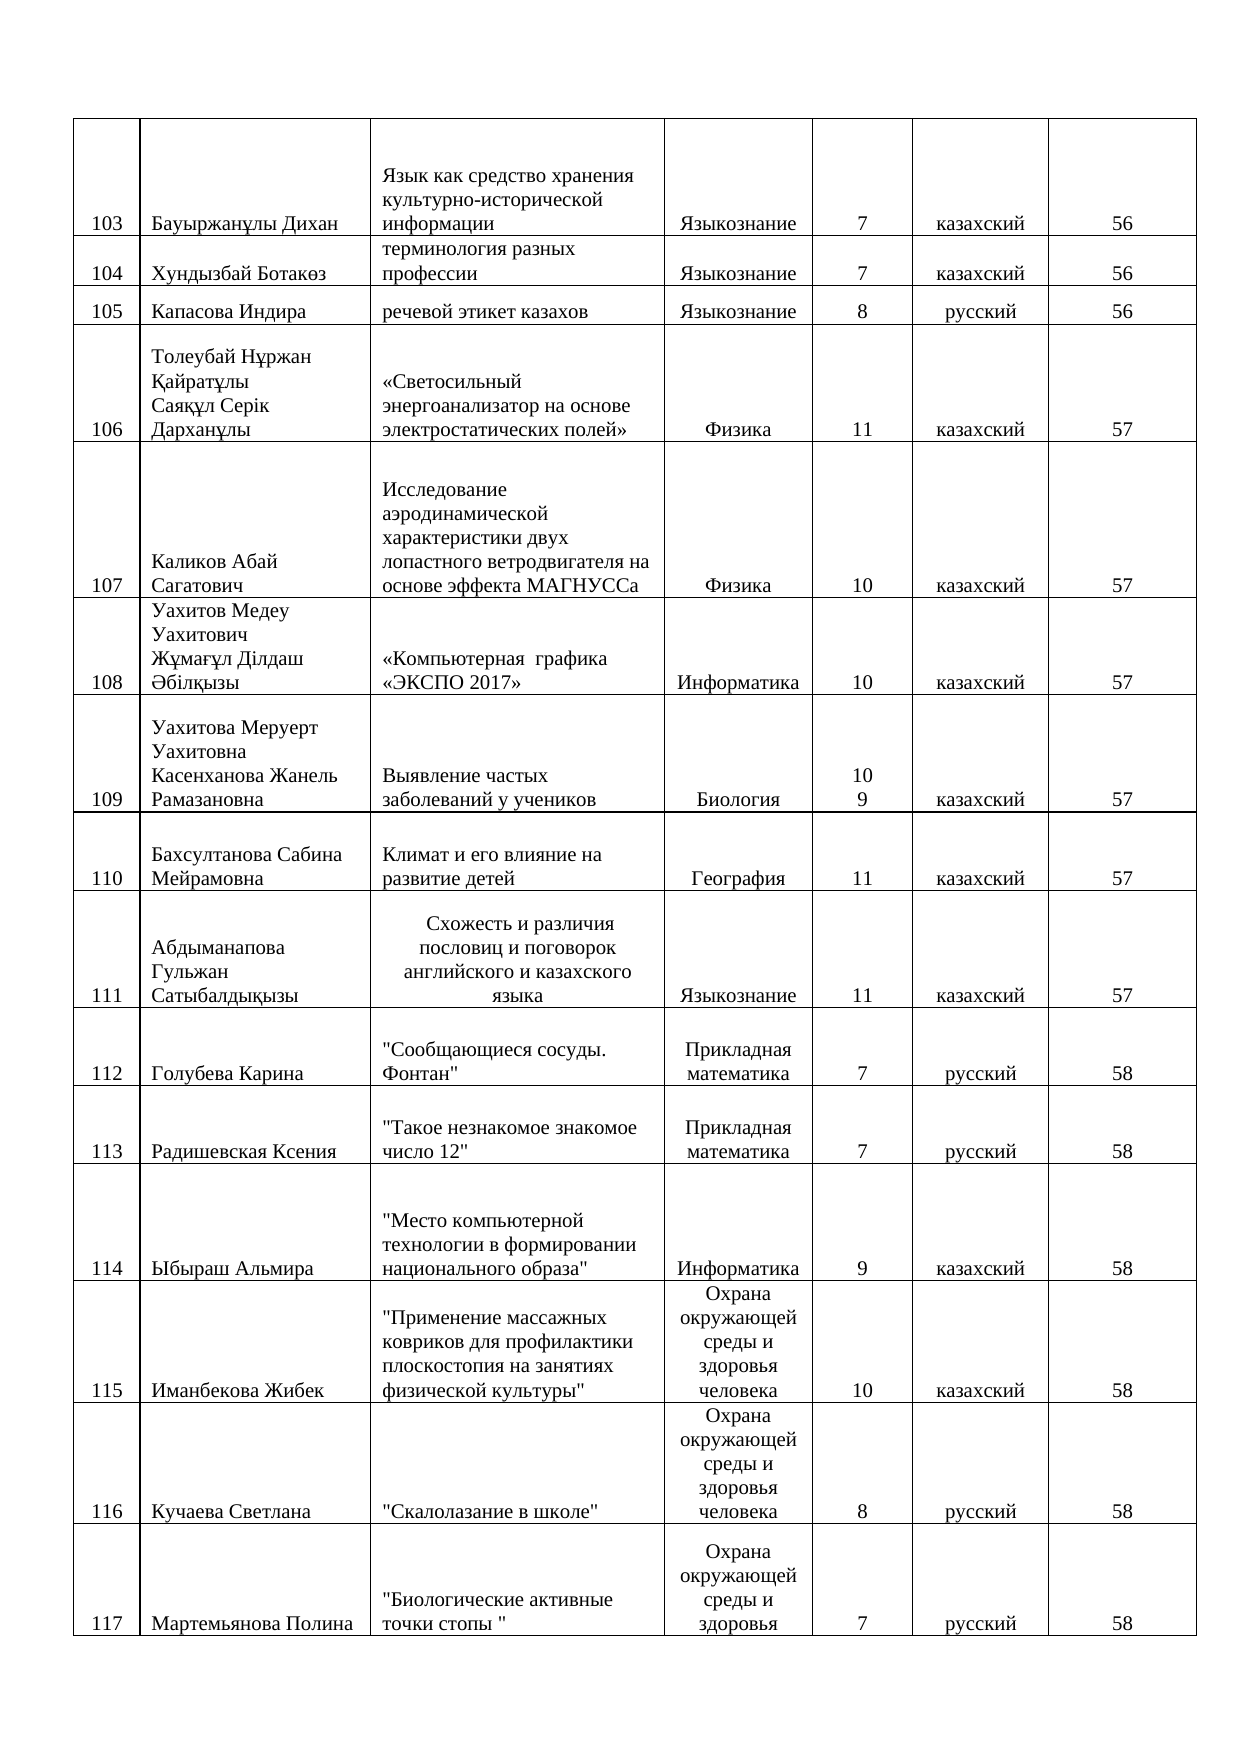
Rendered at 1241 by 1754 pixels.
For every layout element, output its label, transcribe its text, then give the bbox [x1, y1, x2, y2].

table_cell 7 [813, 236, 912, 284]
table_cell 115 [74, 1281, 139, 1402]
table_cell Иманбекова Жибек [141, 1281, 370, 1402]
table_cell 10 9 [813, 695, 912, 811]
table_cell 9 [813, 1164, 912, 1280]
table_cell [371, 1524, 664, 1635]
table_cell 7 [813, 1086, 912, 1163]
table_cell 57 [1049, 695, 1196, 811]
table_cell 8 [813, 1403, 912, 1523]
table_cell Прикладная математика [665, 1086, 812, 1163]
table_cell Охрана окружающей среды и здоровья человека [665, 1281, 812, 1402]
table_cell 58 [1049, 1403, 1196, 1523]
table_cell терминология разных профессии [371, 236, 664, 284]
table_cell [665, 1403, 812, 1523]
table_cell 107 [74, 442, 139, 597]
table_cell География [665, 813, 812, 889]
table_cell 7 [813, 1524, 912, 1635]
table_cell казахский [913, 598, 1048, 694]
table_cell 58 [1049, 1008, 1196, 1085]
table_cell 8 [813, 286, 912, 323]
table_cell 116 [74, 1403, 139, 1523]
table_cell 11 [813, 813, 912, 889]
table_cell Языкознание [665, 236, 812, 284]
table_cell 110 [74, 813, 139, 889]
table_cell 105 [74, 286, 139, 323]
table_cell 56 [1049, 286, 1196, 323]
table_cell 57 [1049, 325, 1196, 441]
table_cell 7 [813, 119, 912, 235]
table_cell 108 [74, 598, 139, 694]
table_cell 56 [1049, 119, 1196, 235]
table_cell казахский [913, 325, 1048, 441]
table_cell Исследование аэродинамической характеристики двух лопастного ветродвигателя на основе эффекта МАГНУССа [371, 442, 664, 597]
table_cell 106 [74, 325, 139, 441]
table_cell казахский [913, 1164, 1048, 1280]
table_cell "Скалолазание в школе" [371, 1403, 664, 1523]
table_cell 117 [74, 1524, 139, 1635]
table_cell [665, 1524, 812, 1635]
table_cell 56 [1049, 236, 1196, 284]
table_cell 10 [813, 1281, 912, 1402]
table_cell Языкознание [665, 891, 812, 1007]
table_cell "Место компьютерной технологии в формировании национального образа" [371, 1164, 664, 1280]
table_cell 58 [1049, 1281, 1196, 1402]
table_cell Язык как средство хранения культурно-исторической информации [371, 119, 664, 235]
table_cell казахский [913, 442, 1048, 597]
table_cell Капасова Индира [141, 286, 370, 323]
table_cell Языкознание [665, 286, 812, 323]
table_cell Физика [665, 442, 812, 597]
table_cell Информатика [665, 598, 812, 694]
table_cell русский [913, 1008, 1048, 1085]
table_cell Абдыманапова Гульжан Сатыбалдықызы [141, 891, 370, 1007]
table_cell Уахитова Меруерт Уахитовна Касенханова Жанель Рамазановна [141, 695, 370, 811]
table_cell 112 [74, 1008, 139, 1085]
table_cell 10 [813, 598, 912, 694]
table_cell Каликов Абай Сагатович [141, 442, 370, 597]
table_cell 111 [74, 891, 139, 1007]
table_cell 104 [74, 236, 139, 284]
table_cell Языкознание [665, 119, 812, 235]
table_cell 57 [1049, 598, 1196, 694]
table_cell Хундызбай Ботакөз [141, 236, 370, 284]
table_cell «Компьютерная графика «ЭКСПО 2017» [371, 598, 664, 694]
table_cell речевой этикет казахов [371, 286, 664, 323]
table_cell Физика [665, 325, 812, 441]
table_cell казахский [913, 891, 1048, 1007]
table_cell Биология [665, 695, 812, 811]
table_cell Радишевская Ксения [141, 1086, 370, 1163]
table_cell Мартемьянова Полина [141, 1524, 370, 1635]
table_cell 11 [813, 325, 912, 441]
table_cell 57 [1049, 813, 1196, 889]
table_cell Информатика [665, 1164, 812, 1280]
table_cell русский [913, 1086, 1048, 1163]
table_cell «Светосильный энергоанализатор на основе электростатических полей» [371, 325, 664, 441]
table_cell русский [913, 1403, 1048, 1523]
table_cell Ыбыраш Альмира [141, 1164, 370, 1280]
table_cell Толеубай Нұржан Қайратұлы Саяқұл Серік Дарханұлы [141, 325, 370, 441]
table_cell Кучаева Светлана [141, 1403, 370, 1523]
table_cell казахский [913, 1281, 1048, 1402]
table_cell 114 [74, 1164, 139, 1280]
table_cell "Такое незнакомое знакомое число 12" [371, 1086, 664, 1163]
table_cell 103 [74, 119, 139, 235]
table_cell Бауыржанұлы Дихан [141, 119, 370, 235]
table_cell Голубева Карина [141, 1008, 370, 1085]
table_cell 10 [813, 442, 912, 597]
table_cell 58 [1049, 1086, 1196, 1163]
table_cell 109 [74, 695, 139, 811]
table_cell 57 [1049, 891, 1196, 1007]
table_cell 113 [74, 1086, 139, 1163]
table_cell русский [913, 286, 1048, 323]
table_cell Выявление частых заболеваний у учеников [371, 695, 664, 811]
table_cell Климат и его влияние на развитие детей [371, 813, 664, 889]
table_cell Бахсултанова Сабина Мейрамовна [141, 813, 370, 889]
table_cell 7 [813, 1008, 912, 1085]
table_cell Схожесть и различия пословиц и поговорок английского и казахского языка [371, 891, 664, 1007]
table_cell казахский [913, 236, 1048, 284]
table_cell 58 [1049, 1524, 1196, 1635]
table_cell русский [913, 1524, 1048, 1635]
table_cell 11 [813, 891, 912, 1007]
table_cell 58 [1049, 1164, 1196, 1280]
table_cell Уахитов Медеу Уахитович Жұмағұл Ділдаш Әбілқызы [141, 598, 370, 694]
table_cell "Применение массажных ковриков для профилактики плоскостопия на занятиях физической культуры" [371, 1281, 664, 1402]
table_cell казахский [913, 813, 1048, 889]
table_cell казахский [913, 119, 1048, 235]
table_cell 57 [1049, 442, 1196, 597]
table_cell казахский [913, 695, 1048, 811]
table_cell "Сообщающиеся сосуды. Фонтан" [371, 1008, 664, 1085]
table_cell Прикладная математика [665, 1008, 812, 1085]
